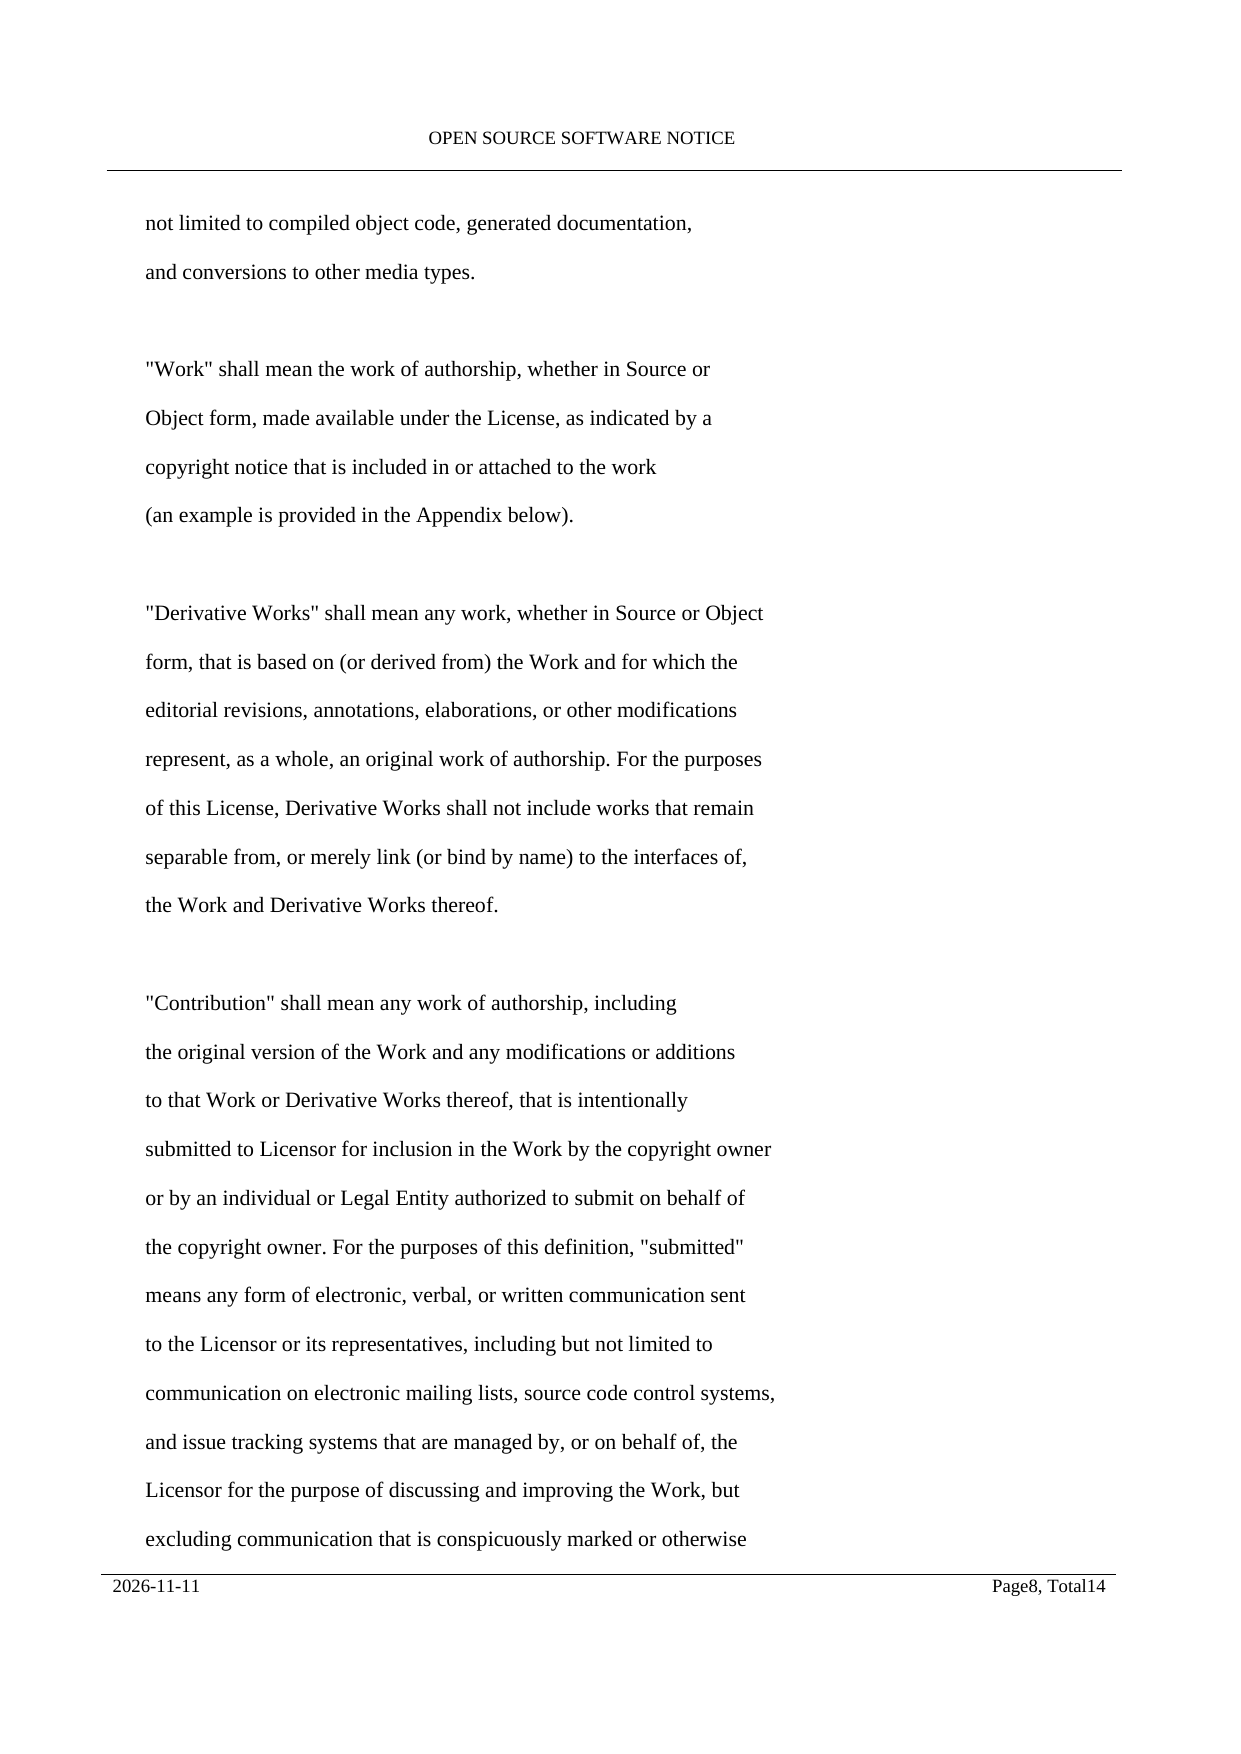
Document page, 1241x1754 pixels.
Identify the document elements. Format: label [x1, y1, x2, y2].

text [112, 206, 1128, 1555]
